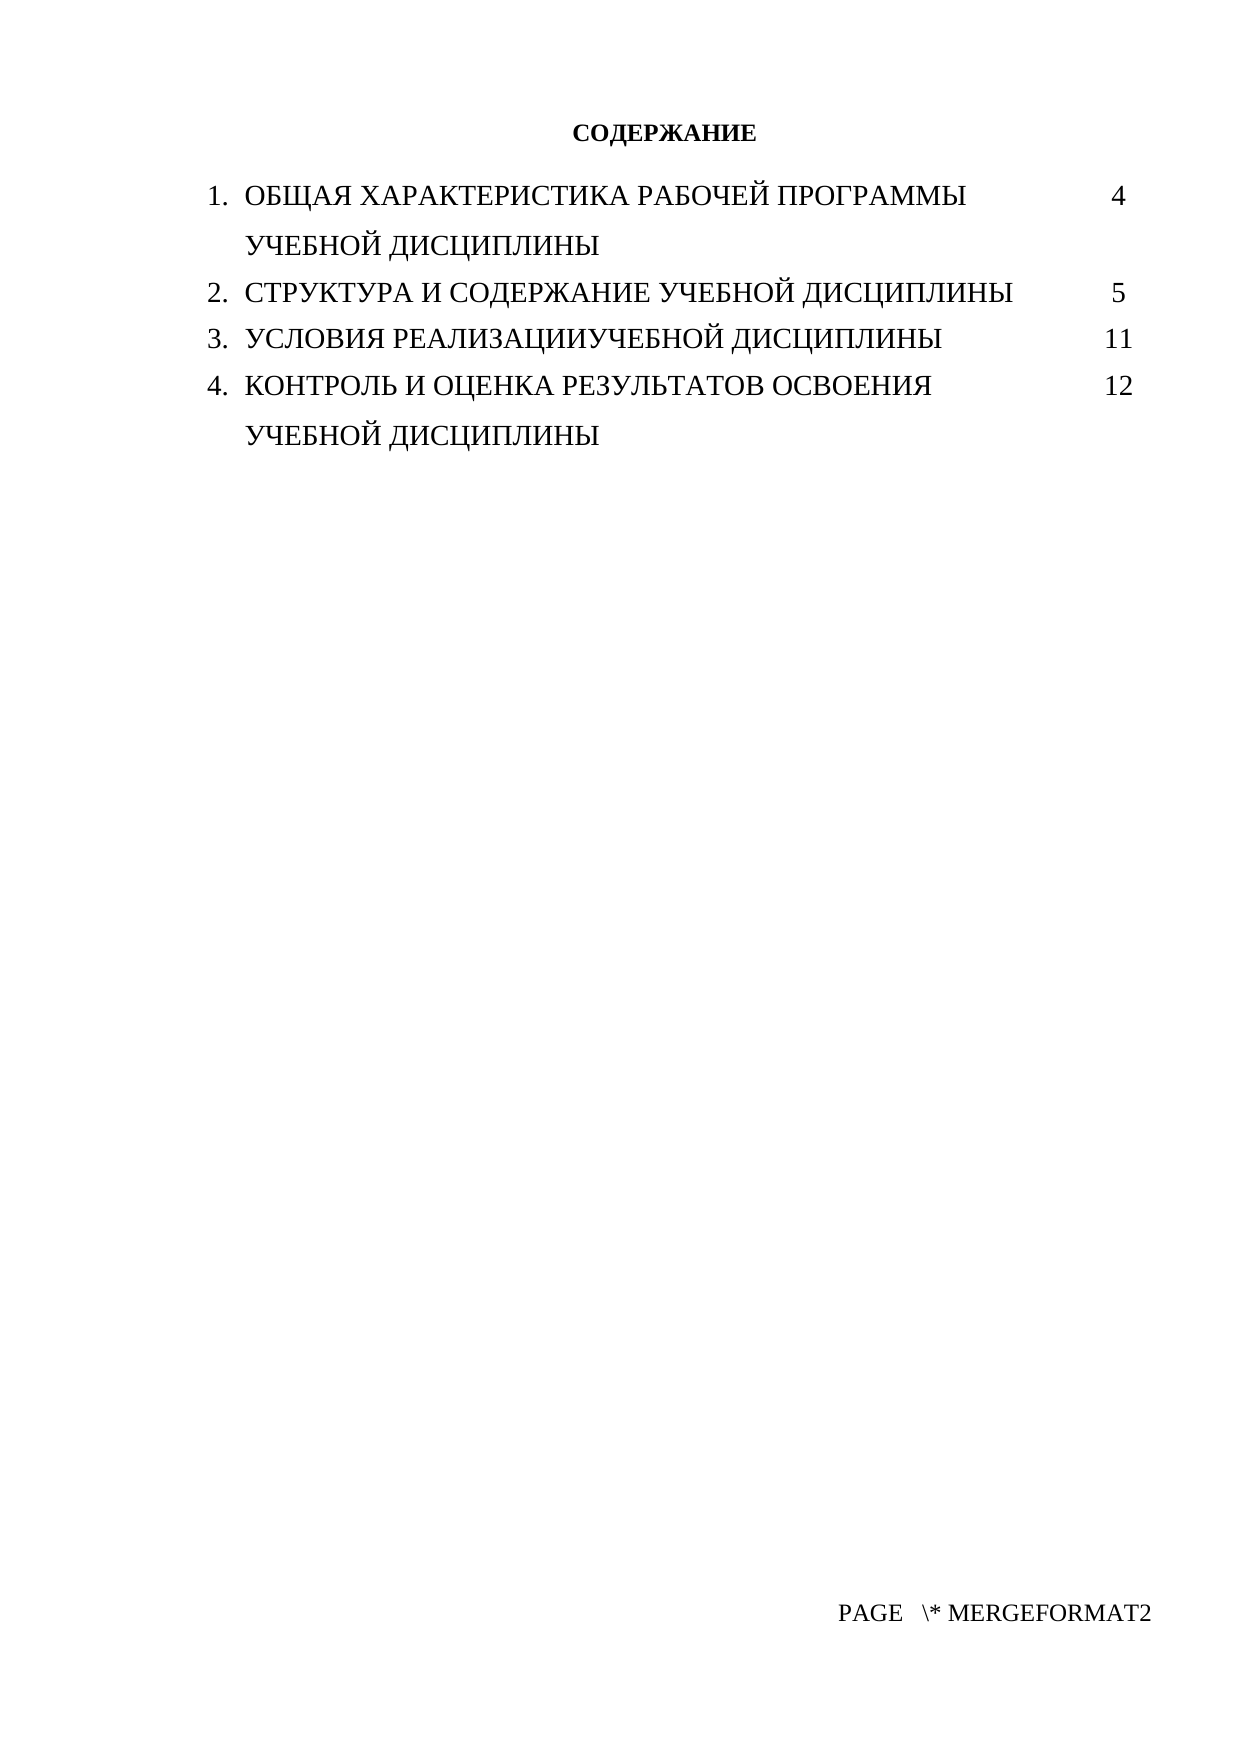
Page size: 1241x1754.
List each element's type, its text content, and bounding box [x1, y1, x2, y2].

table_cell СТРУКТУРА И СОДЕРЖАНИЕ УЧЕБНОЙ ДИСЦИПЛИНЫ [166, 275, 1081, 322]
table_cell КОНТРОЛЬ И ОЦЕНКА РЕЗУЛЬТАТОВ ОСВОЕНИЯ УЧЕБНОЙ ДИСЦИПЛИНЫ [166, 368, 1081, 519]
text СОДЕРЖАНИЕ [177, 118, 1152, 147]
table_cell УСЛОВИЯ РЕАЛИЗАЦИИУЧЕБНОЙ ДИСЦИПЛИНЫ [166, 322, 1081, 368]
table_cell 12 [1081, 368, 1155, 519]
table_cell 11 [1081, 322, 1155, 368]
table_header 4 [1081, 178, 1155, 275]
table_header ОБЩАЯ ХАРАКТЕРИСТИКА РАБОЧЕЙ ПРОГРАММЫ УЧЕБНОЙ ДИСЦИПЛИНЫ [166, 178, 1081, 275]
table_cell 5 [1081, 275, 1155, 322]
